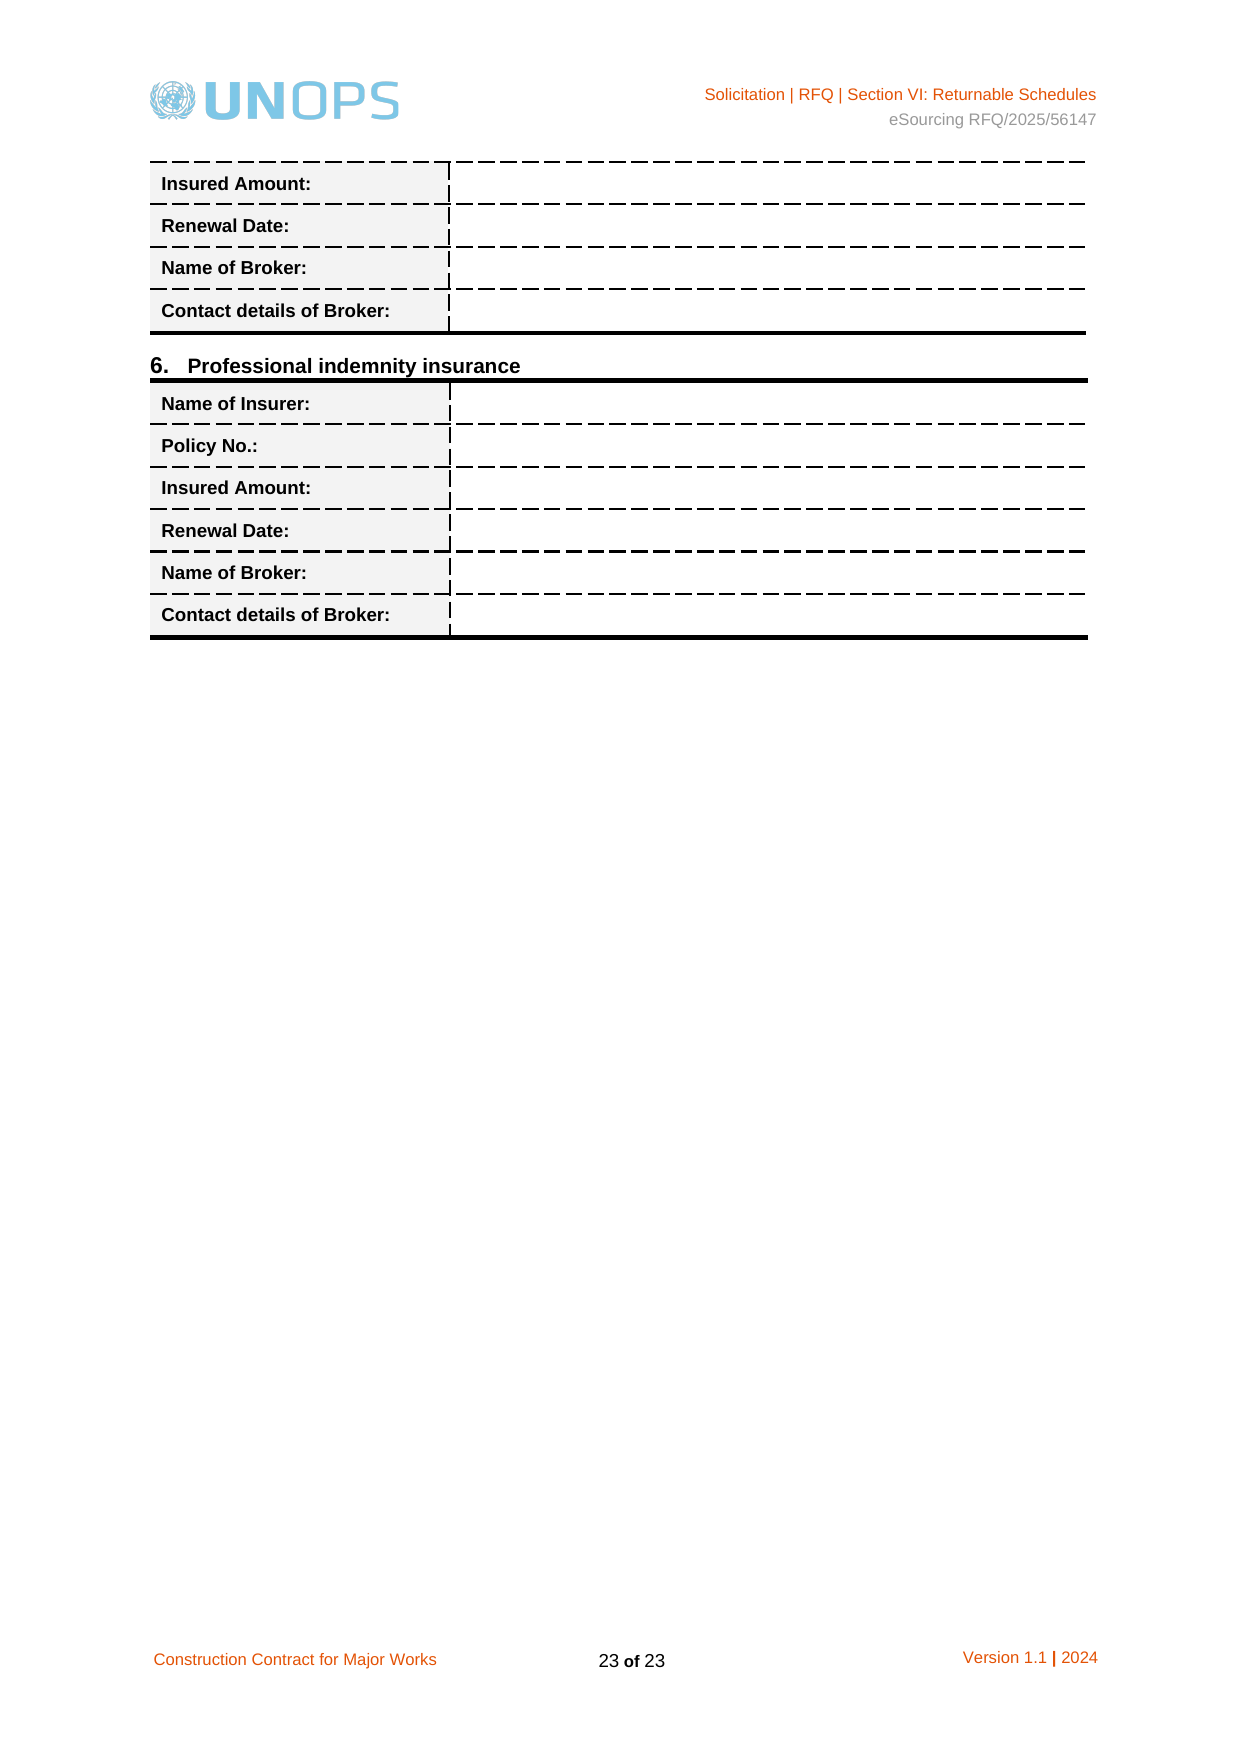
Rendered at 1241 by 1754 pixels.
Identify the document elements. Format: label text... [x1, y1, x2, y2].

table_cell [450, 593, 1087, 635]
table_cell Name of Broker: [150, 246, 448, 288]
picture [150, 81, 399, 120]
table_cell [449, 246, 1086, 288]
table_cell Insured Amount: [150, 466, 450, 508]
table_cell [450, 550, 1087, 593]
table_cell Contact details of Broker: [150, 593, 450, 635]
table_cell Renewal Date: [150, 203, 448, 246]
table_cell [450, 466, 1087, 508]
table_cell [449, 288, 1086, 331]
table_cell Contact details of Broker: [150, 288, 448, 331]
table_cell [450, 508, 1087, 550]
table_cell [449, 161, 1086, 203]
table_cell [449, 203, 1086, 246]
table_header [450, 383, 1087, 423]
table_cell Insured Amount: [150, 161, 448, 203]
table_cell Name of Broker: [150, 550, 450, 593]
list Professional indemnity insurance [150, 352, 1093, 378]
table_cell Renewal Date: [150, 508, 450, 550]
table_cell Policy No.: [150, 423, 450, 466]
table_cell [450, 423, 1087, 466]
table_header Name of Insurer: [150, 383, 450, 423]
